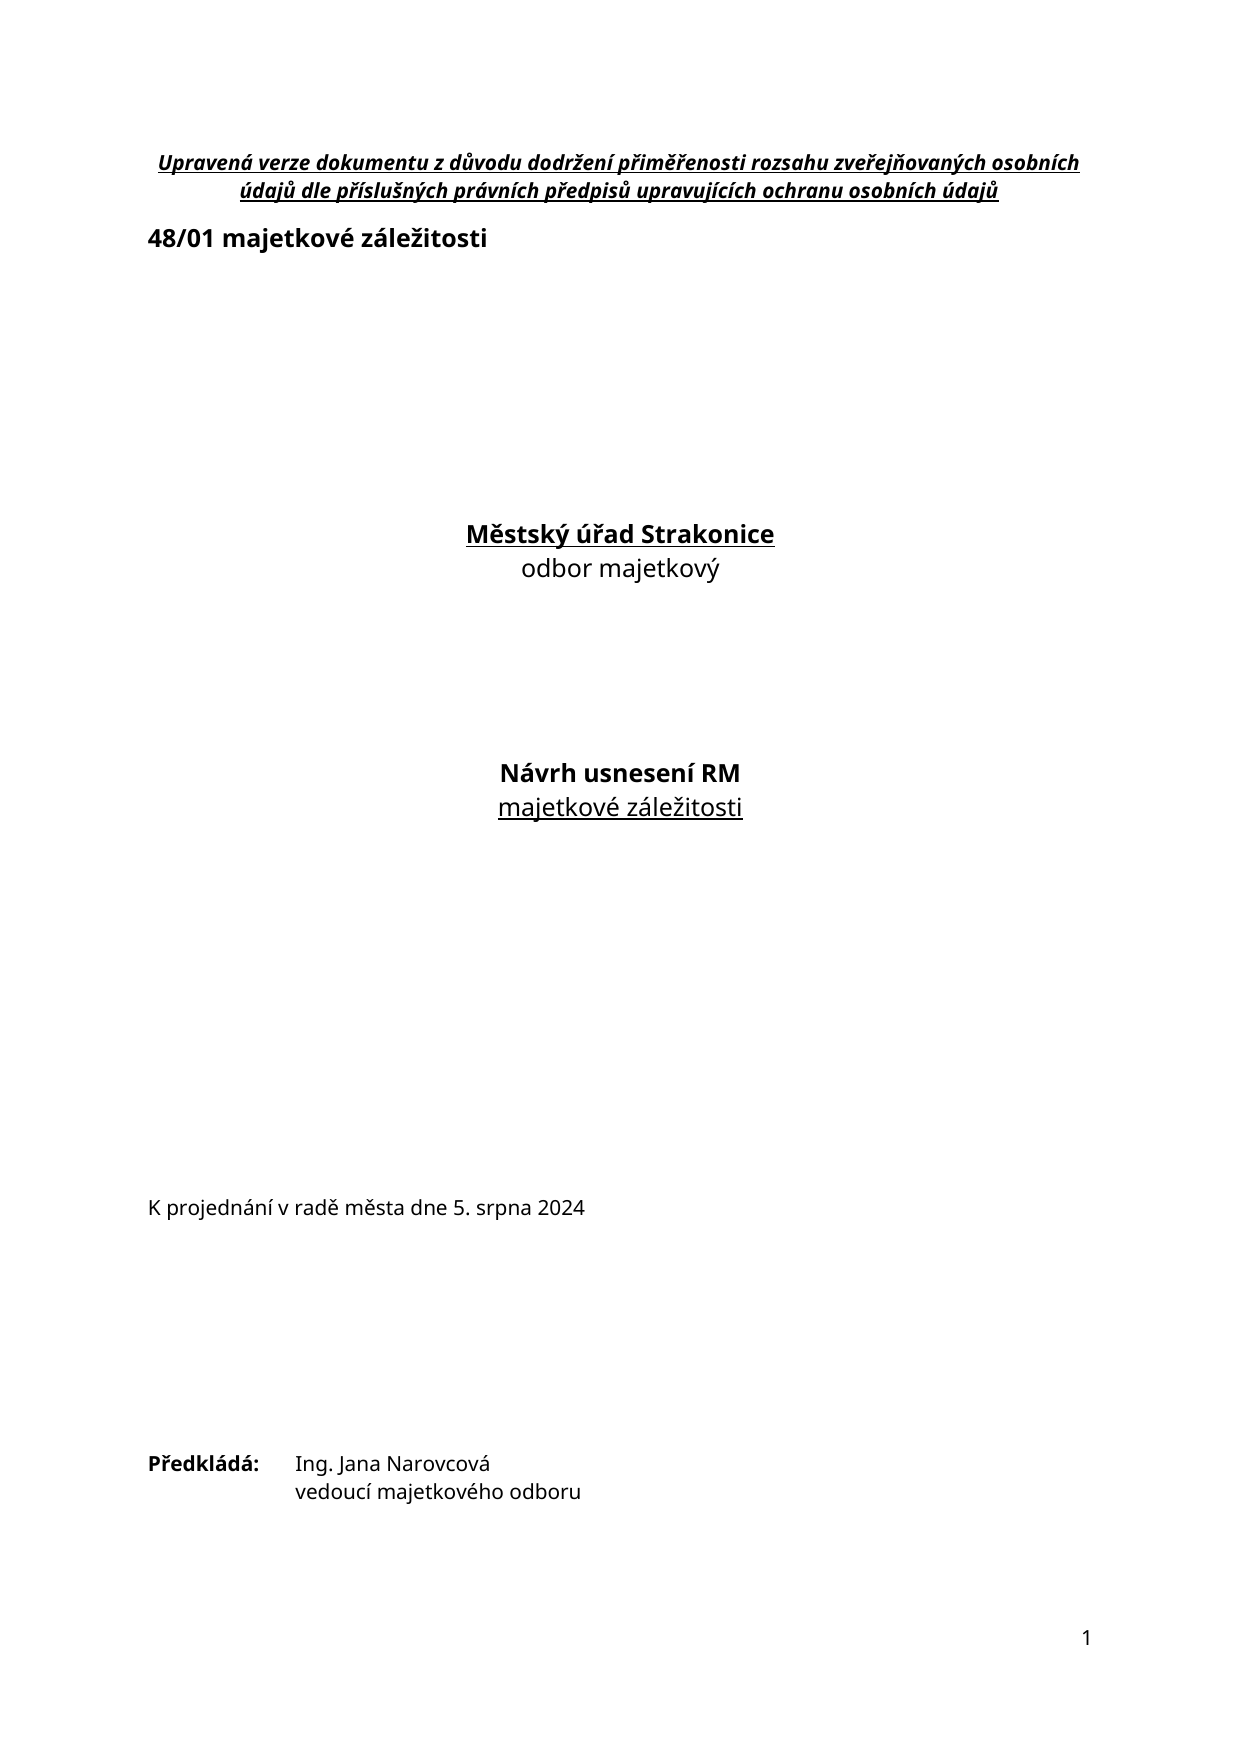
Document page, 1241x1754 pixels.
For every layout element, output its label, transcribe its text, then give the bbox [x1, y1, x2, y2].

text odbor majetkový [148, 551, 1093, 585]
text 48/01 majetkové záležitosti [148, 221, 1093, 255]
text Upravená verze dokumentu z důvodu dodržení přiměřenosti rozsahu zveřejňovaných osobních údajů dle příslušných právních předpisů upravujících ochranu osobních údajů [148, 148, 1093, 204]
text Městský úřad Strakonice [148, 517, 1093, 551]
text Předkládá: Ing. Jana Narovcová [148, 1449, 1093, 1477]
text vedoucí majetkového odboru [148, 1477, 1093, 1506]
text K projednání v radě města dne 5. srpna 2024 [148, 1193, 1093, 1221]
text Návrh usnesení RM [148, 755, 1093, 789]
text majetkové záležitosti [148, 789, 1093, 823]
